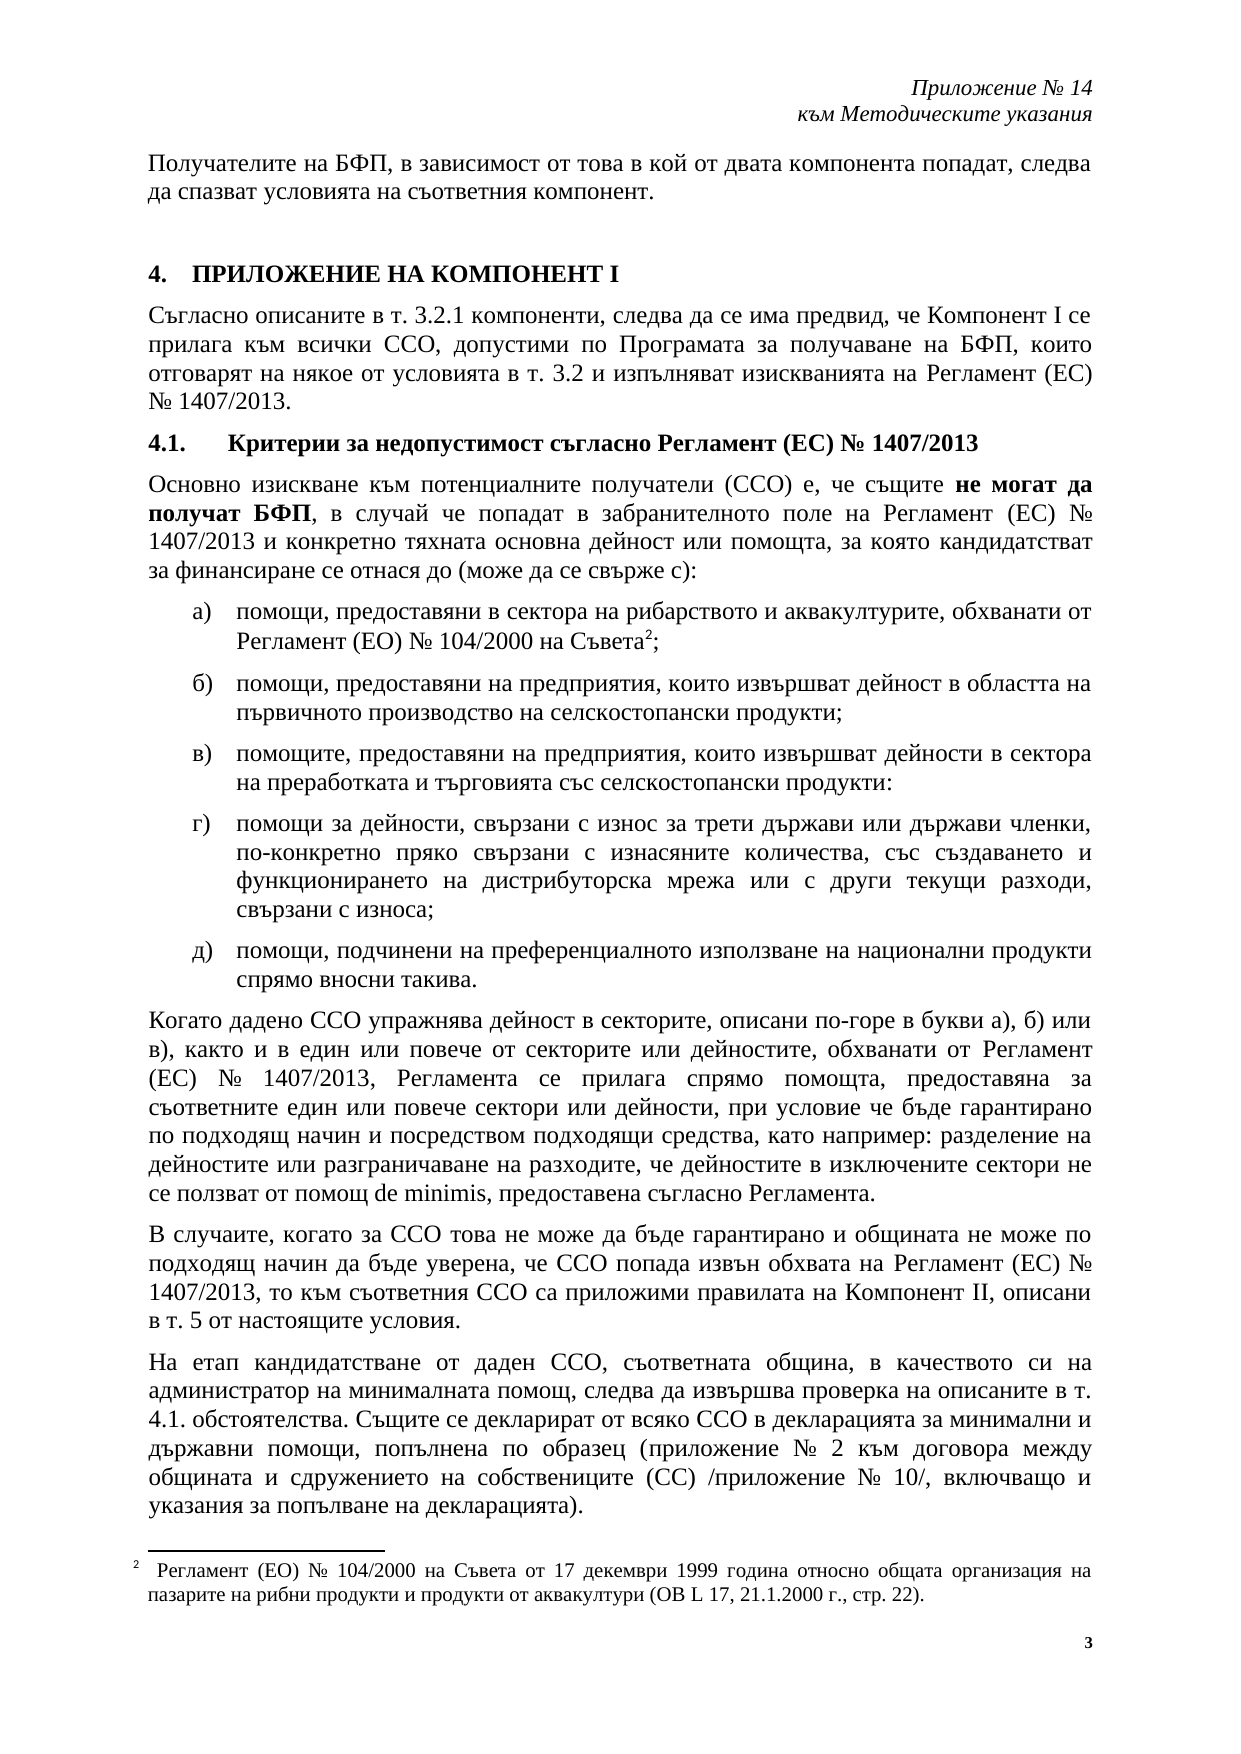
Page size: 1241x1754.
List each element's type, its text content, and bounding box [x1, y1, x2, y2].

text В случаите, когато за ССО това не може да бъде гарантирано и общината не може по подходящ начин да бъде уверена, че ССО попада извън обхвата на Регламент (ЕС) № 1407/2013, то към съответния ССО са приложими правилата на Компонент II, описани в т. 5 от настоящите условия. [148, 1219, 1093, 1334]
text в) помощите, предоставяни на предприятия, които извършват дейности в сектора на преработката и търговията със селскостопански продукти: [192, 738, 1093, 796]
text б) помощи, предоставяни на предприятия, които извършват дейност в областта на първичното производство на селскостопански продукти; [192, 668, 1093, 726]
text Съгласно описаните в т. 3.2.1 компоненти, следва да се има предвид, че Компонент I се прилага към всички ССО, допустими по Програмата за получаване на БФП, които отговарят на някое от условията в т. 3.2 и изпълняват изискванията на Регламент (ЕС) № 1407/2013. [148, 300, 1093, 415]
text На етап кандидатстване от даден ССО, съответната община, в качеството си на администратор на минималната помощ, следва да извършва проверка на описаните в т. 4.1. обстоятелства. Същите се декларират от всяко ССО в декларацията за минимални и държавни помощи, попълнена по образец (приложение № 2 към договора между общината и сдружението на собствениците (СС) /приложение № 10/, включващо и указания за попълване на декларацията). [148, 1347, 1093, 1519]
text Основно изискване към потенциалните получатели (ССО) е, че същите не могат да получат БФП, в случай че попадат в забранителното поле на Регламент (ЕС) № 1407/2013 и конкретно тяхната основна дейност или помощта, за която кандидатстват за финансиране се отнася до (може да се свърже с): [148, 469, 1093, 584]
text Получателите на БФП, в зависимост от това в кой от двата компонента попадат, следва да спазват условията на съответния компонент. [148, 148, 1093, 205]
text д) помощи, подчинени на преференциалното използване на национални продукти спрямо вносни такива. [192, 936, 1093, 993]
list ПРИЛОЖЕНИЕ НА КОМПОНЕНТ I [148, 259, 1093, 288]
list Критерии за недопустимост съгласно Регламент (ЕС) № 1407/2013 [148, 428, 1093, 456]
text г) помощи за дейности, свързани с износ за трети държави или държави членки, по-конкретно пряко свързани с изнасяните количества, със създаването и функционирането на дистрибуторска мрежа или с други текущи разходи, свързани с износа; [192, 808, 1093, 923]
text Когато дадено ССО упражнява дейност в секторите, описани по-горе в букви а), б) или в), както и в един или повече от секторите или дейностите, обхванати от Регламент (ЕС) № 1407/2013, Регламента се прилага спрямо помощта, предоставяна за съответните един или повече сектори или дейности, при условие че бъде гарантирано по подходящ начин и посредством подходящи средства, като например: разделение на дейностите или разграничаване на разходите, че дейностите в изключените сектори не се ползват от помощ de minimis, предоставена съгласно Регламента. [148, 1006, 1093, 1207]
text а) помощи, предоставяни в сектора на рибарството и аквакултурите, обхванати от Регламент (ЕО) № 104/2000 на Съвета; [192, 596, 1093, 656]
